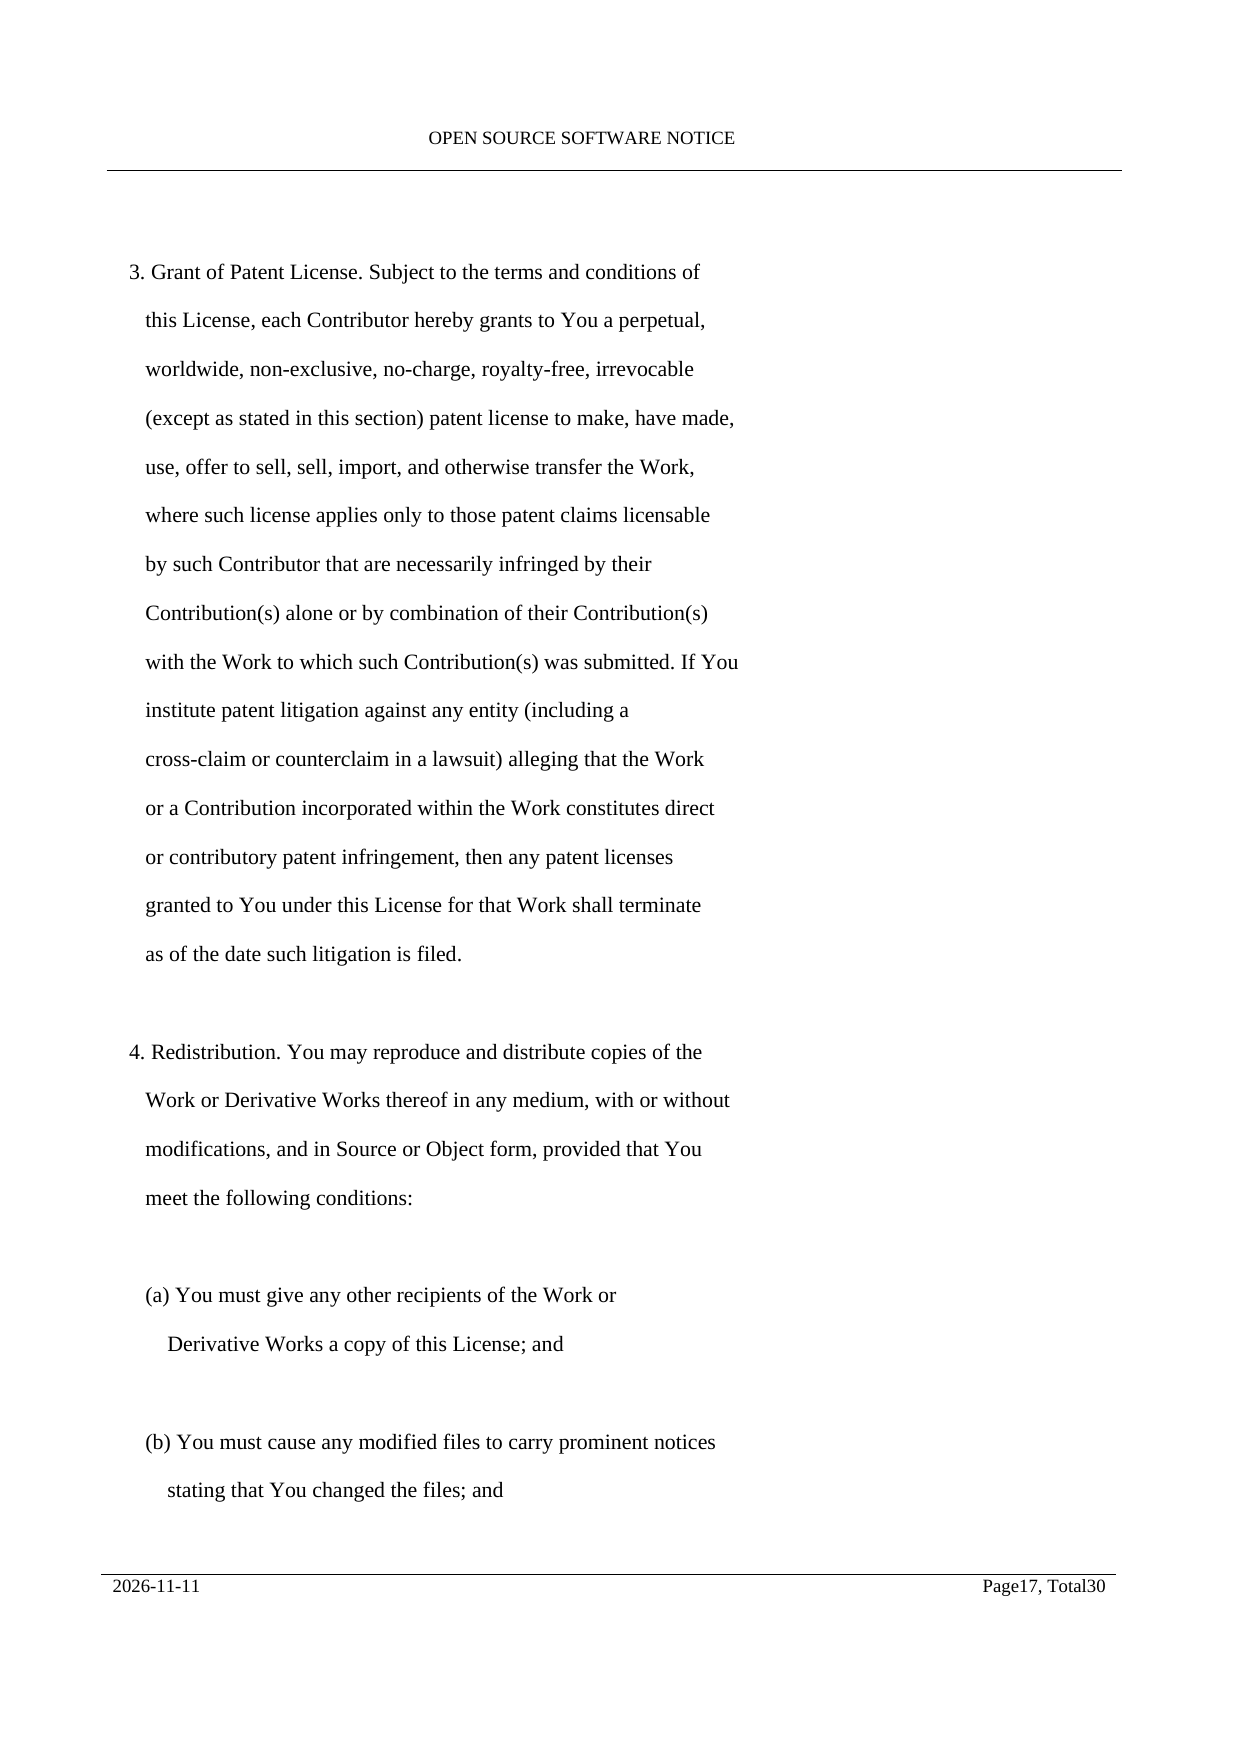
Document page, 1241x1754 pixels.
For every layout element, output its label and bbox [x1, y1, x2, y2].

text [112, 206, 1128, 1506]
